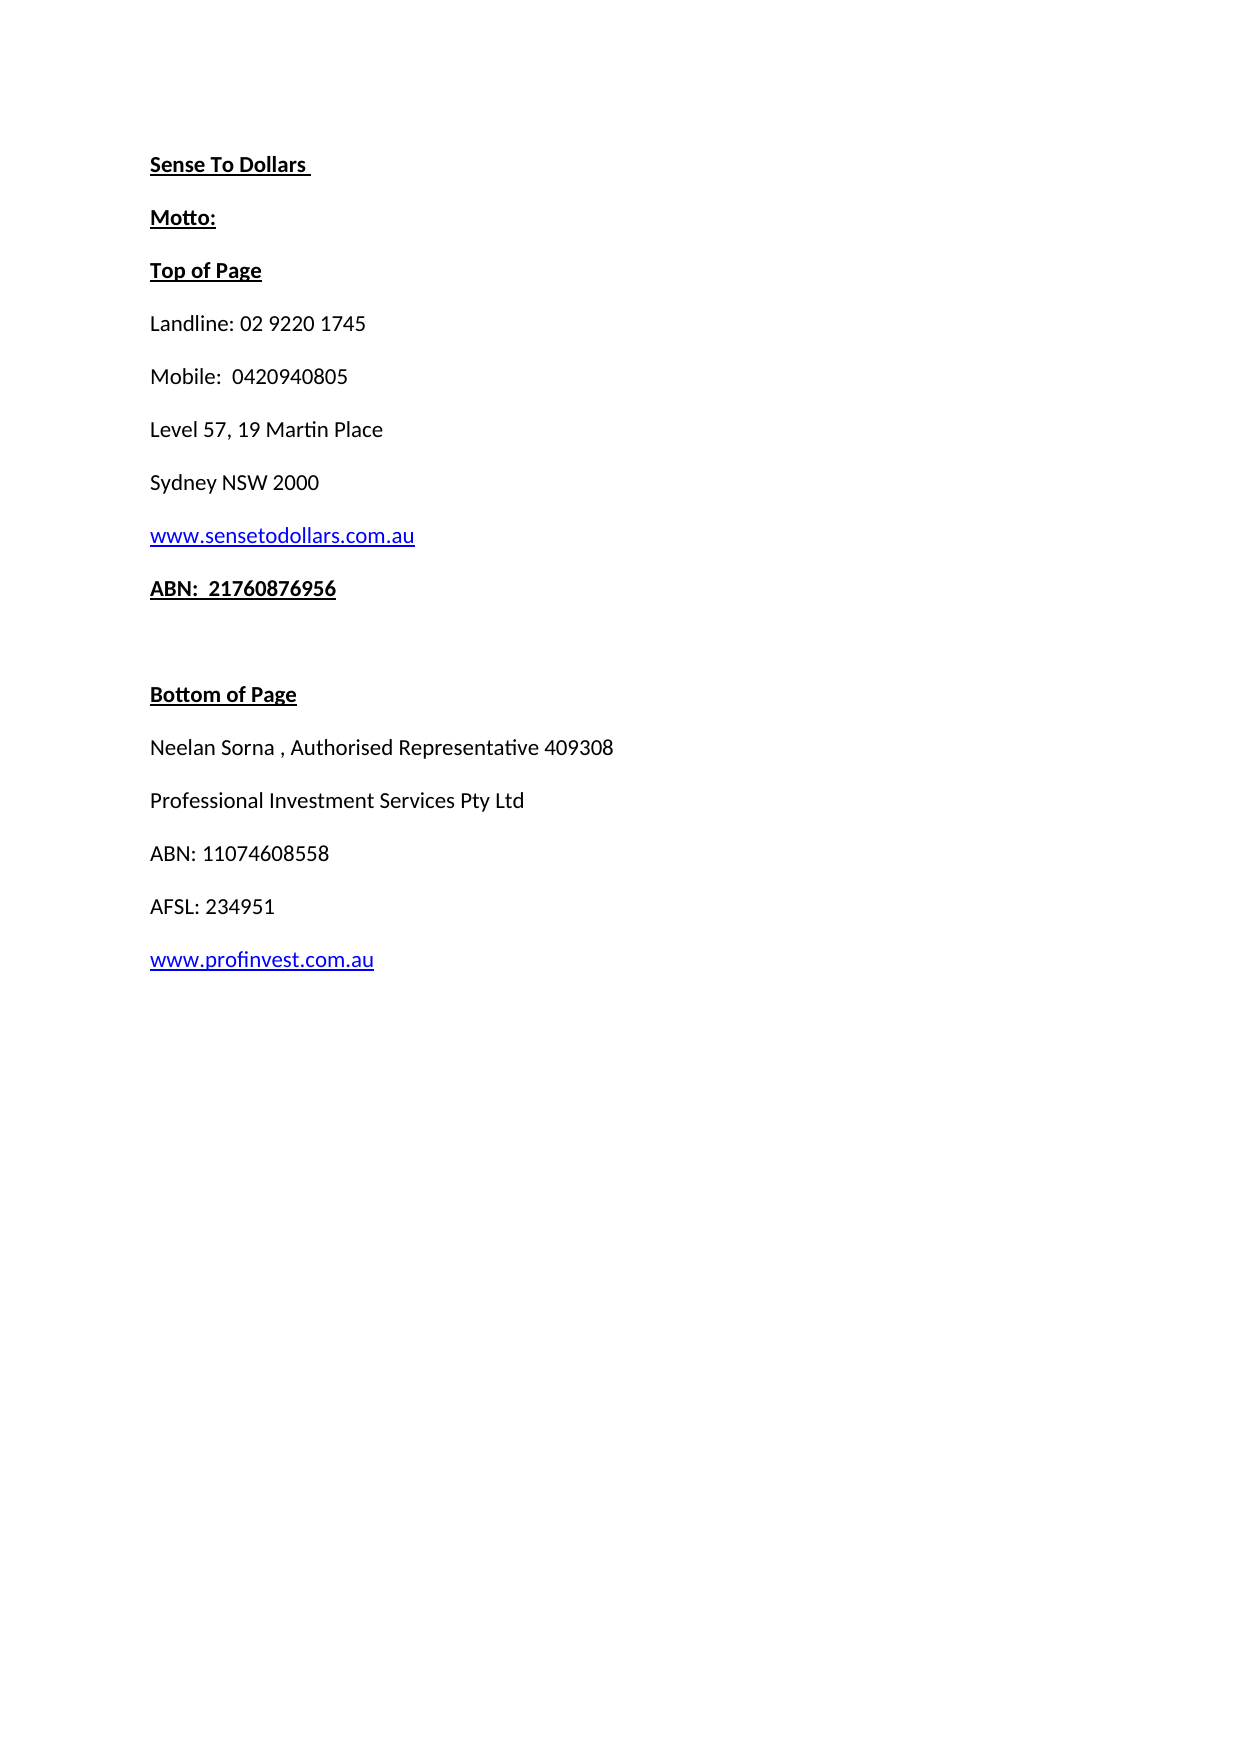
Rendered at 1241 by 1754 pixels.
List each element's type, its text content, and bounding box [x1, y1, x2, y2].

text Motto: [150, 203, 1090, 231]
text Level 57, 19 Martin Place [150, 415, 1090, 443]
text AFSL: 234951 [150, 892, 1090, 920]
text Sydney NSW 2000 [150, 468, 1090, 496]
text Neelan Sorna , Authorised Representative 409308 [150, 733, 1090, 761]
text www.sensetodollars.com.au [150, 521, 1090, 549]
text Sense To Dollars [150, 150, 1090, 178]
text www.profinvest.com.au [150, 945, 1090, 973]
text Mobile: 0420940805 [150, 362, 1090, 390]
text Professional Investment Services Pty Ltd [150, 786, 1090, 814]
text ABN: 11074608558 [150, 839, 1090, 867]
text ABN: 21760876956 [150, 574, 1090, 602]
text Landline: 02 9220 1745 [150, 309, 1090, 337]
text Bottom of Page [150, 680, 1090, 708]
text Top of Page [150, 256, 1090, 284]
